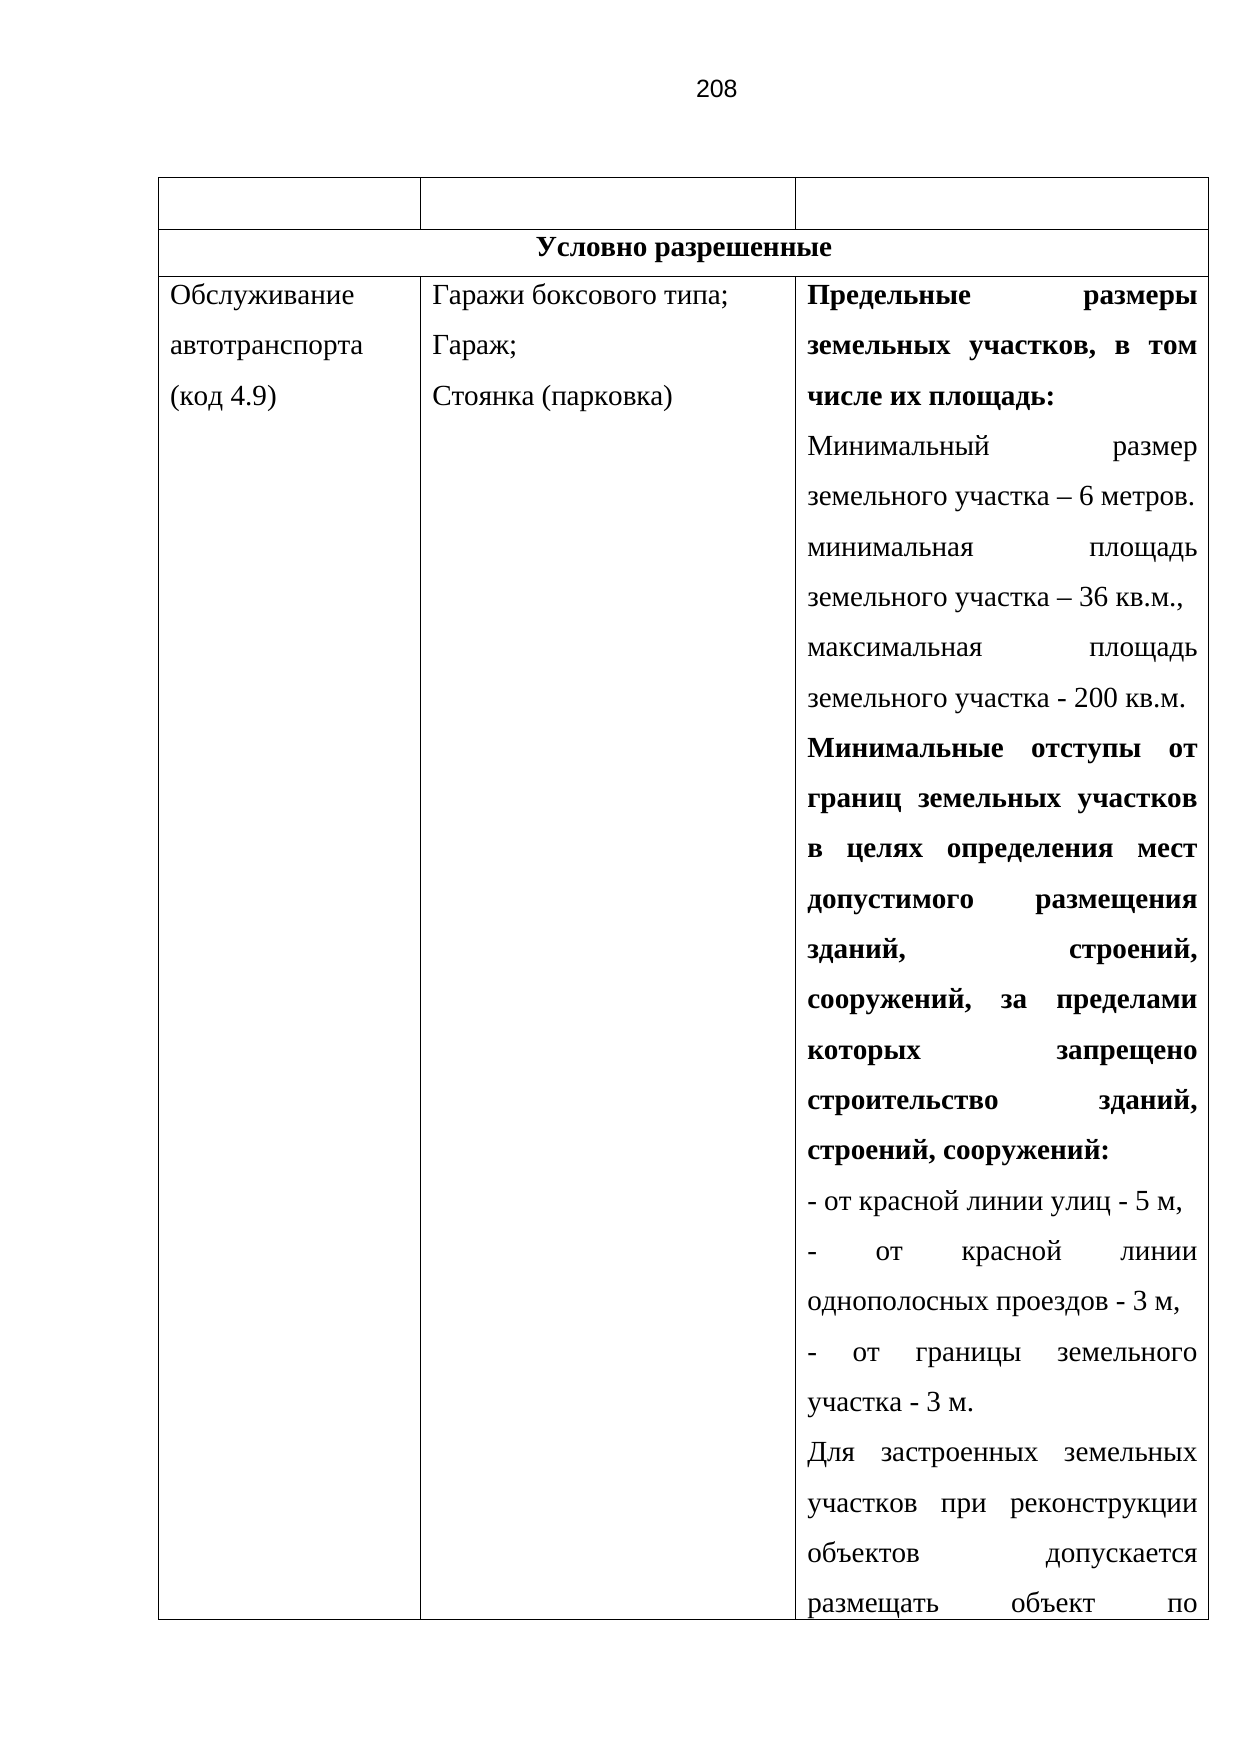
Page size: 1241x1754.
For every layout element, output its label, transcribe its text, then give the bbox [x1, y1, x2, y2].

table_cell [421, 178, 795, 228]
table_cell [796, 277, 1208, 1619]
table_cell Условно разрешенные [159, 230, 1208, 276]
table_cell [421, 277, 795, 1619]
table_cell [796, 178, 1208, 228]
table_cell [159, 178, 420, 228]
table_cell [159, 277, 420, 1619]
